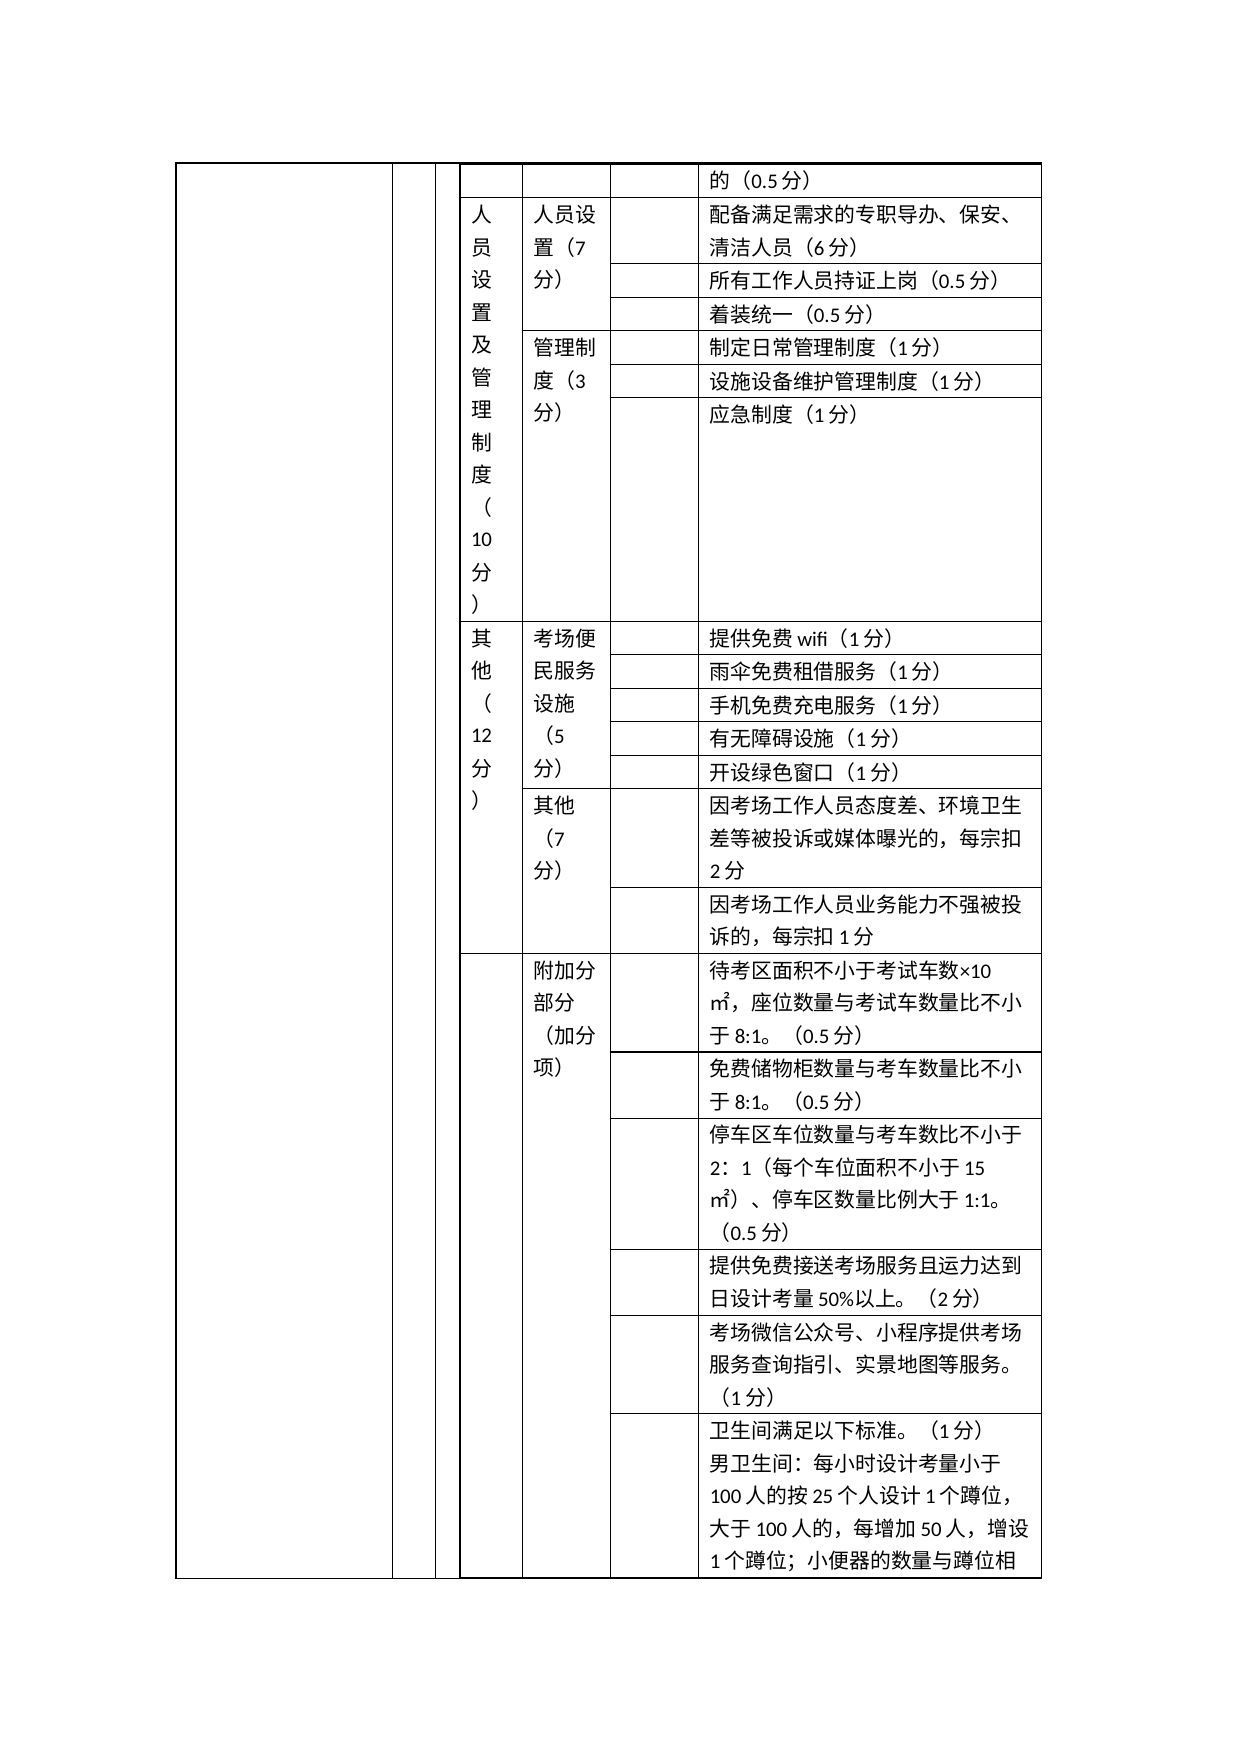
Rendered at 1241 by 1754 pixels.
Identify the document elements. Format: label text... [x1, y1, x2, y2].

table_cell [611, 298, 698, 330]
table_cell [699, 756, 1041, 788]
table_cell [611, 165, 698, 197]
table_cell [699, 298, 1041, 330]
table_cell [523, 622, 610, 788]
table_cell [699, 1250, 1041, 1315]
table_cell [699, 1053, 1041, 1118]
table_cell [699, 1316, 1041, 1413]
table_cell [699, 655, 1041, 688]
table_cell [177, 164, 392, 1578]
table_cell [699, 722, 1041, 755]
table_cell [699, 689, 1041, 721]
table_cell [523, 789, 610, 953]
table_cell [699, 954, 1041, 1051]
table_cell 4 [393, 164, 435, 1578]
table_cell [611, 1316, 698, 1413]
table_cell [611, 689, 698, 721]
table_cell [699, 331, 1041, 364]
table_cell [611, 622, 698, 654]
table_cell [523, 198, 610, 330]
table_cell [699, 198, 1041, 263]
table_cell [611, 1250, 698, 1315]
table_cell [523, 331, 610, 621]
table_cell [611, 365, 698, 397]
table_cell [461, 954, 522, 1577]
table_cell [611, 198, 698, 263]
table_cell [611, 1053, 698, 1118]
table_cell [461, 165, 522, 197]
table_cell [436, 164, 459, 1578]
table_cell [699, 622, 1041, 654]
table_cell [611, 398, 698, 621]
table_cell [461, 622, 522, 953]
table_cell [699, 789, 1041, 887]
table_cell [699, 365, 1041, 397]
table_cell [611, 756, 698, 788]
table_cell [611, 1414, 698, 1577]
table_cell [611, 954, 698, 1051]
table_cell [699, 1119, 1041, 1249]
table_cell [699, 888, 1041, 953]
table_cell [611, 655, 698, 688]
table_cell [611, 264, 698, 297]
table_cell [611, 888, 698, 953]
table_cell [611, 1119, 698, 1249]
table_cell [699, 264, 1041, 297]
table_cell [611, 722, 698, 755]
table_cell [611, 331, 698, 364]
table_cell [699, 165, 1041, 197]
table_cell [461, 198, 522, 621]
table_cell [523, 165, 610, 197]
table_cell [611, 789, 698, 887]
